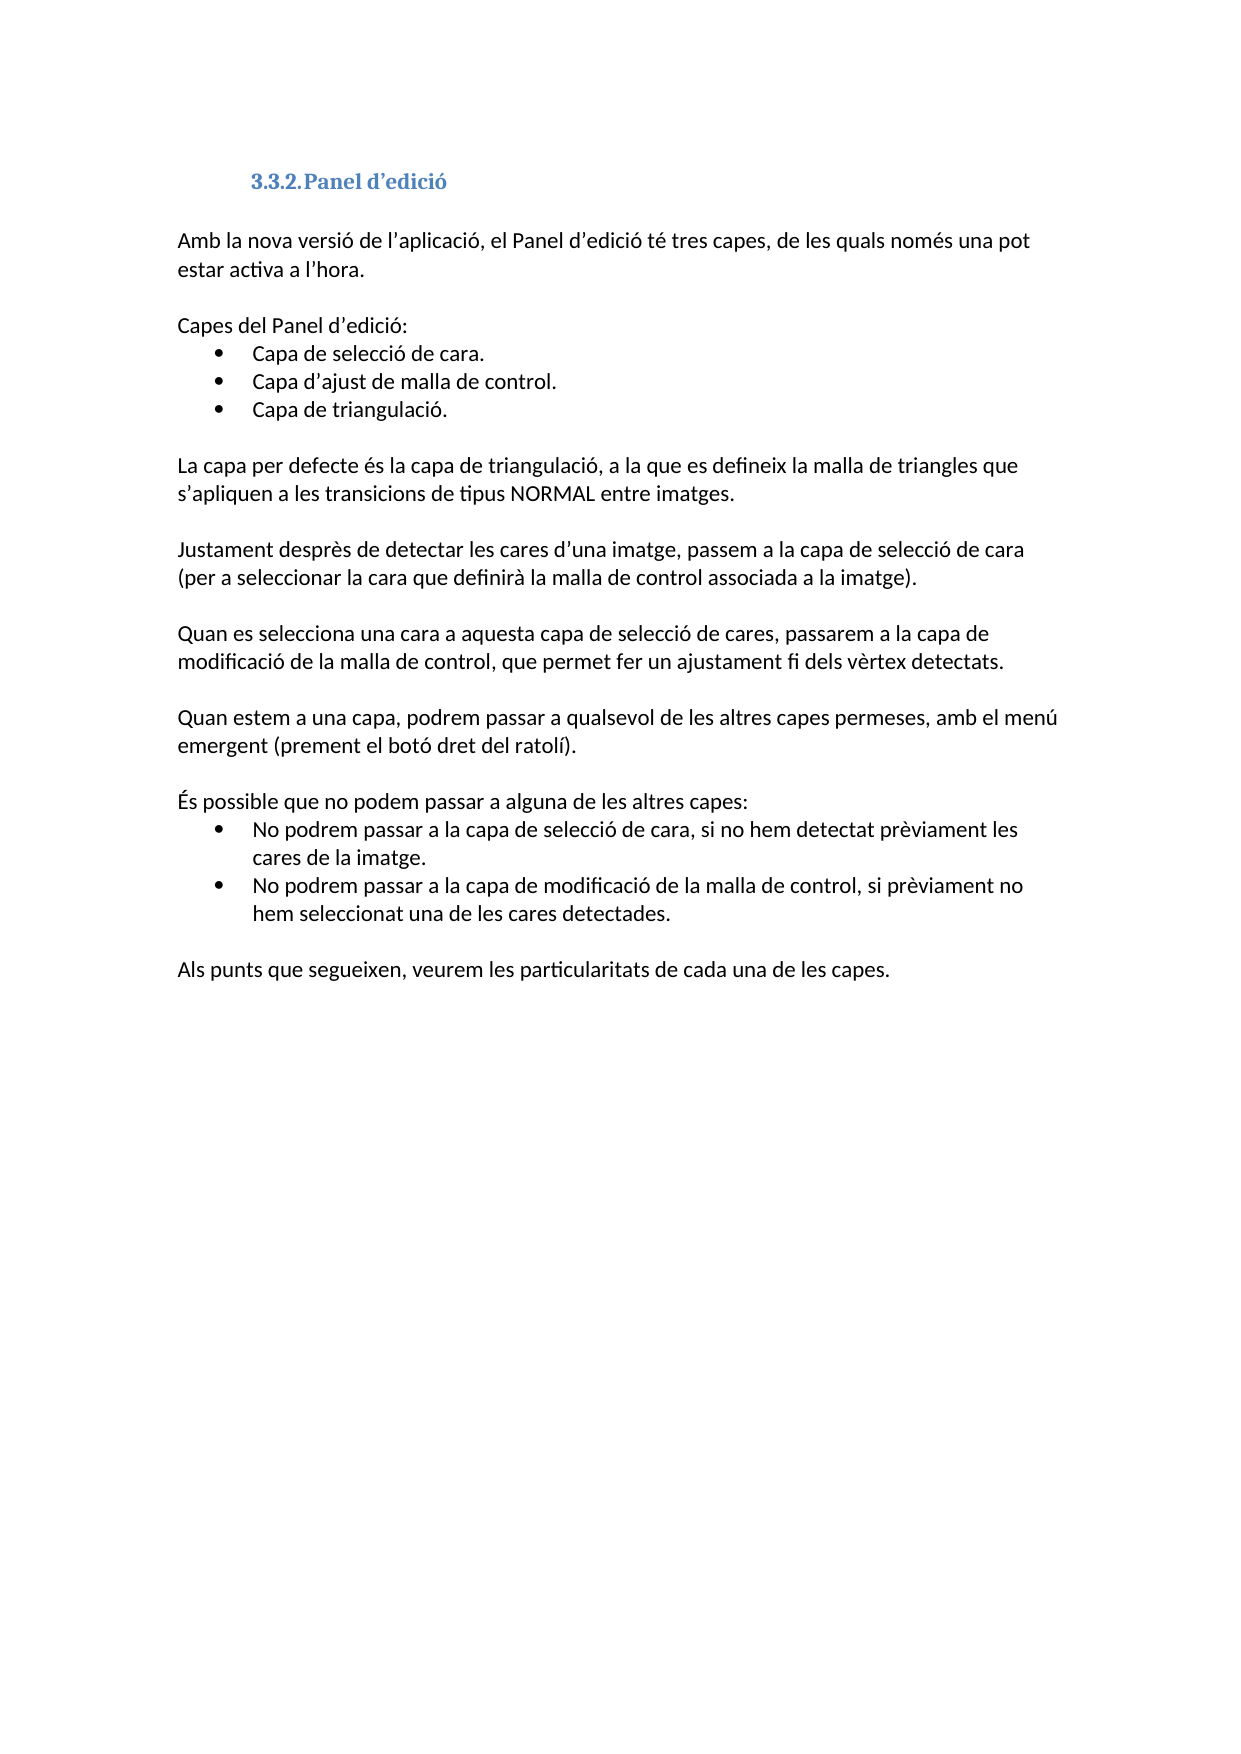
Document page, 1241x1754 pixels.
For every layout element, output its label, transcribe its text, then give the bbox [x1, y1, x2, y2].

text Quan estem a una capa, podrem passar a qualsevol de les altres capes permeses, amb el menú emergent (prement el botó dret del ratolí). [177, 703, 1063, 759]
list No podrem passar a la capa de selecció de cara, si no hem detectat prèviament les cares de la imatge. [215, 815, 1063, 871]
list Capa d’ajust de malla de control. [215, 367, 1063, 395]
list Capa de triangulació. [215, 395, 1063, 423]
text Amb la nova versió de l’aplicació, el Panel d’edició té tres capes, de les quals només una pot estar activa a l’hora. [177, 227, 1063, 283]
list No podrem passar a la capa de modificació de la malla de control, si prèviament no hem seleccionat una de les cares detectades. [215, 871, 1063, 927]
text Quan es selecciona una cara a aquesta capa de selecció de cares, passarem a la capa de modificació de la malla de control, que permet fer un ajustament fi dels vèrtex detectats. [177, 619, 1063, 675]
text La capa per defecte és la capa de triangulació, a la que es defineix la malla de triangles que s’apliquen a les transicions de tipus NORMAL entre imatges. [177, 451, 1063, 507]
text Als punts que segueixen, veurem les particularitats de cada una de les capes. [177, 955, 1063, 983]
subtitle Panel d’edició [251, 168, 1063, 195]
text Capes del Panel d’edició: [177, 311, 1063, 339]
list Capa de selecció de cara. [215, 339, 1063, 367]
text És possible que no podem passar a alguna de les altres capes: [177, 787, 1063, 815]
text Justament desprès de detectar les cares d’una imatge, passem a la capa de selecció de cara (per a seleccionar la cara que definirà la malla de control associada a la imatge). [177, 535, 1063, 591]
